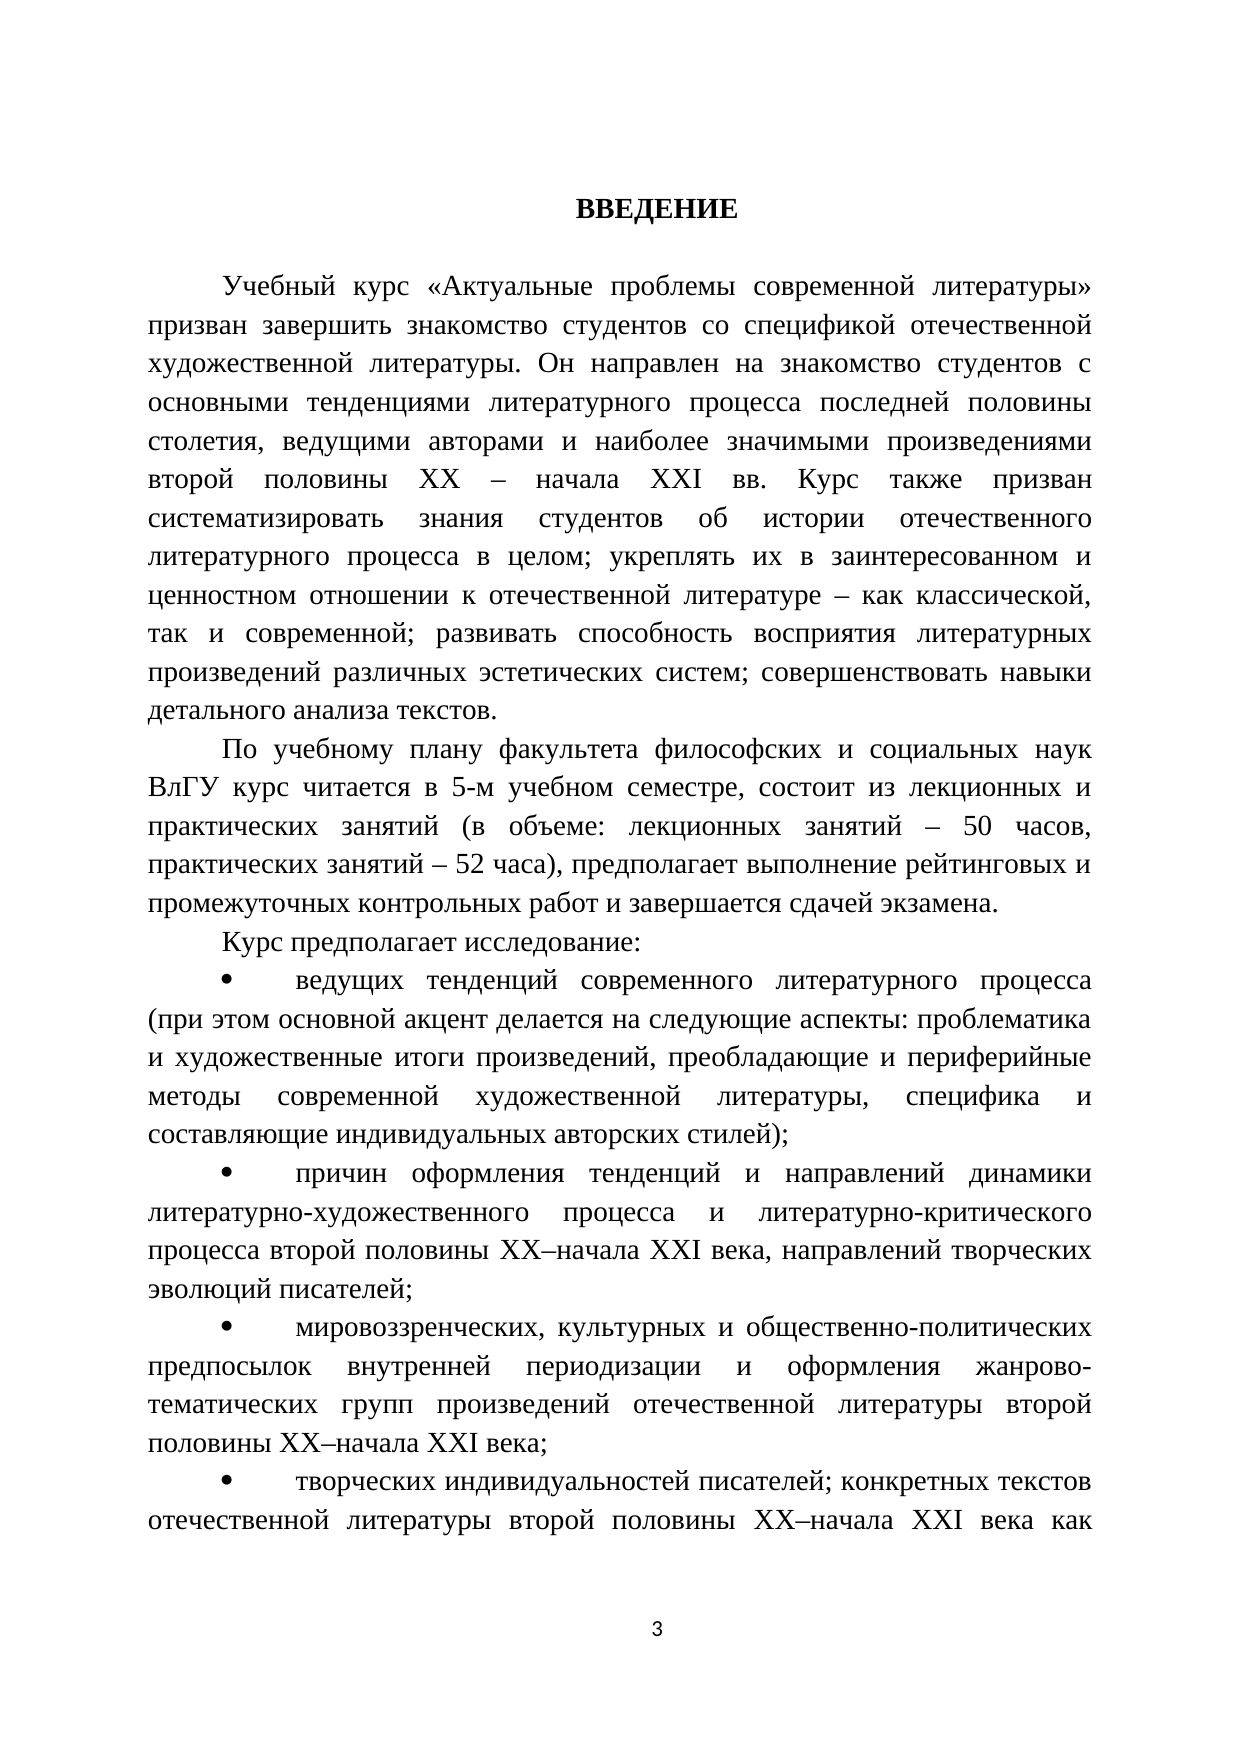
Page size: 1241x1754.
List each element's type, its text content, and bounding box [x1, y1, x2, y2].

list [148, 1463, 1092, 1536]
text Курс предполагает исследование: [148, 924, 1092, 957]
list причин оформления тенденций и направлений динамики литературно-художественного процесса и литературно-критического процесса второй половины XX–начала XXI века, направлений творческих эволюций писателей; [148, 1155, 1092, 1304]
list ведущих тенденций современного литературного процесса (при этом основной акцент делается на следующие аспекты: проблематика и художественные итоги произведений, преобладающие и периферийные методы современной художественной литературы, специфика и составляющие индивидуальных авторских стилей); [148, 962, 1092, 1150]
text Учебный курс «Актуальные проблемы современной литературы» призван завершить знакомство студентов со спецификой отечественной художественной литературы. Он направлен на знакомство студентов с основными тенденциями литературного процесса последней половины столетия, ведущими авторами и наиболее значимыми произведениями второй половины XX – начала XXI вв. Курс также призван систематизировать знания студентов об истории отечественного литературного процесса в целом; укреплять их в заинтересованном и ценностном отношении к отечественной литературе – как классической, так и современной; развивать способность восприятия литературных произведений различных эстетических систем; совершенствовать навыки детального анализа текстов. [148, 268, 1092, 726]
text ВВЕДЕНИЕ [148, 191, 1092, 225]
list мировоззренческих, культурных и общественно-политических предпосылок внутренней периодизации и оформления жанрово-тематических групп произведений отечественной литературы второй половины XX–начала XXI века; [148, 1309, 1092, 1458]
text По учебному плану факультета философских и социальных наук ВлГУ курс читается в 5-м учебном семестре, состоит из лекционных и практических занятий (в объеме: лекционных занятий – 50 часов, практических занятий – 52 часа), предполагает выполнение рейтинговых и промежуточных контрольных работ и завершается сдачей экзамена. [148, 731, 1092, 919]
